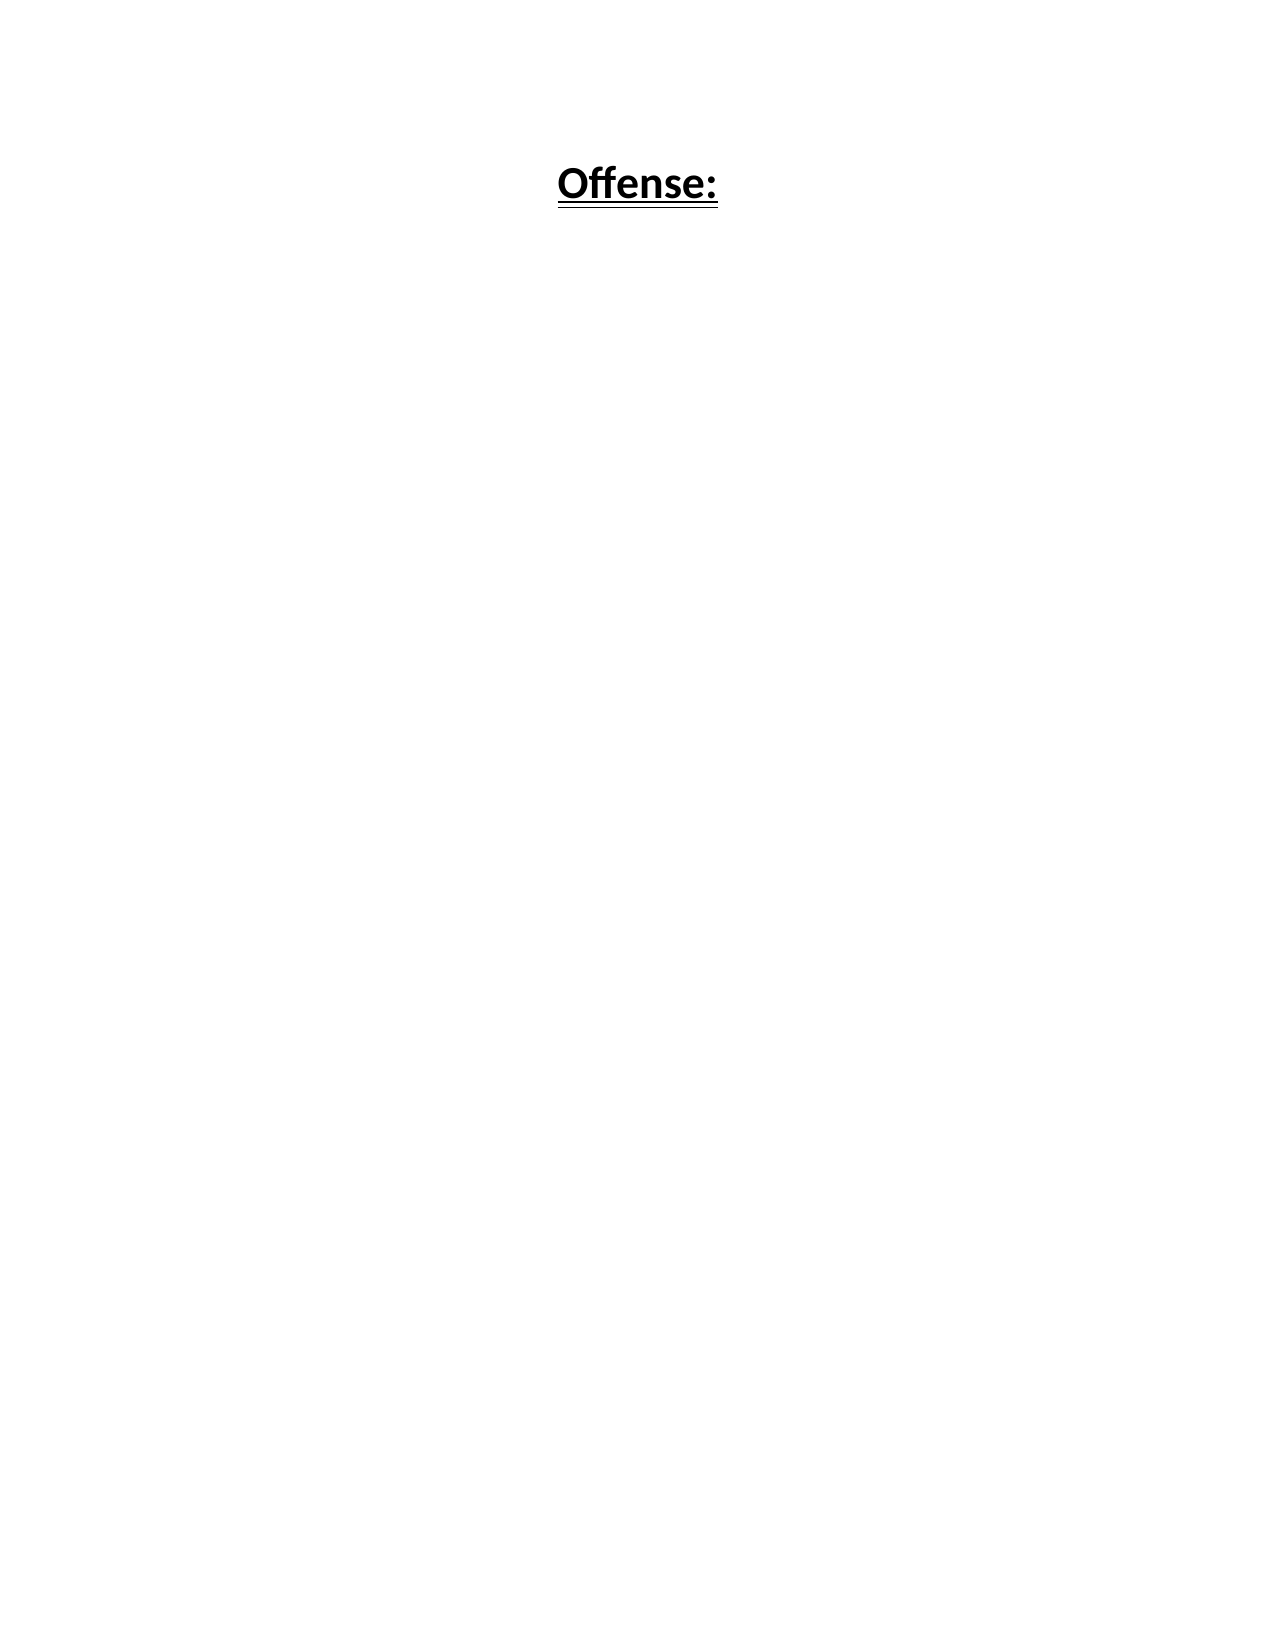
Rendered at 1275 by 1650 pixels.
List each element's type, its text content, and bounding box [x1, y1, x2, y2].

subtitle Offense: [150, 154, 1125, 210]
